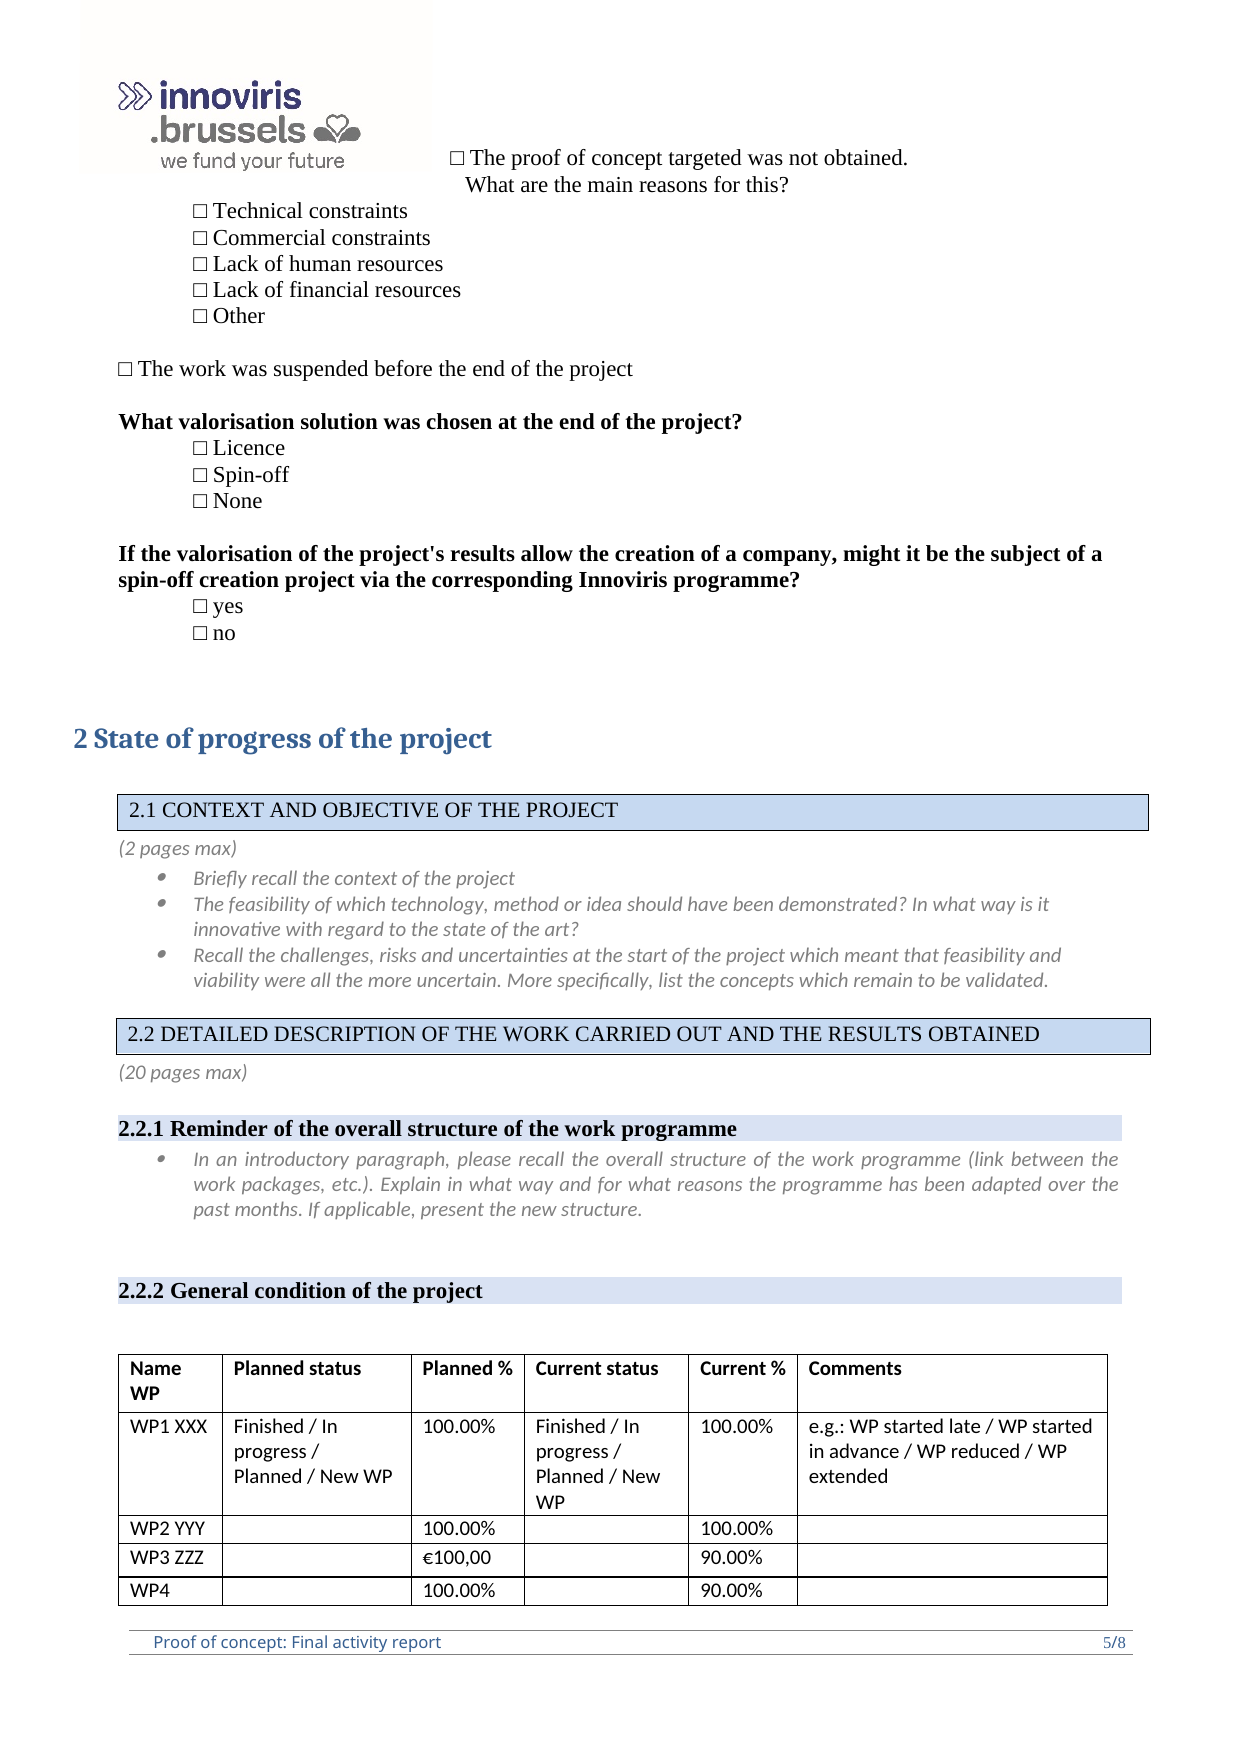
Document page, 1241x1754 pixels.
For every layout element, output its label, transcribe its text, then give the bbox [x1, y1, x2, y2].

table_cell [798, 1578, 1107, 1605]
table_cell [223, 1544, 411, 1576]
text □ Licence [118, 434, 1122, 461]
text If the valorisation of the project's results allow the creation of a company, might it be the subject of a spin-off creation project via the corresponding Innoviris programme? [118, 540, 1122, 592]
table_header Name WP [119, 1355, 222, 1412]
table_cell [798, 1544, 1107, 1576]
subtitle General condition of the project [118, 1277, 1122, 1304]
table_cell [223, 1578, 411, 1605]
text □ Other [118, 303, 1122, 329]
list Recall the challenges, risks and uncertainties at the start of the project which meant that feasibility and viability were all the more uncertain. More specifically, list the concepts which remain to be validated. [156, 942, 1122, 993]
table_cell WP3 ZZZ [119, 1544, 222, 1576]
table_header Current % [689, 1355, 797, 1412]
table_header Comments [798, 1355, 1107, 1412]
table_cell 90.00% [689, 1544, 797, 1576]
subtitle State of progress of the project [73, 722, 1122, 756]
table_cell 90.00% [689, 1578, 797, 1605]
table_cell [525, 1516, 688, 1543]
text □ The proof of concept targeted was not obtained. [366, 144, 1122, 171]
table_header DETAILED DESCRIPTION OF THE WORK CARRIED OUT AND THE RESULTS OBTAINED [117, 1019, 1150, 1053]
table_cell 100.00% [689, 1516, 797, 1543]
table_cell WP4 WWW [119, 1578, 222, 1605]
text □ Technical constraints [118, 197, 1122, 223]
table_cell WP1 XXX [119, 1413, 222, 1514]
text (2 pages max) [118, 835, 1122, 861]
table_cell €100,00 [412, 1544, 524, 1576]
table_cell e.g.: WP started late / WP started in advance / WP reduced / WP extended [798, 1413, 1107, 1514]
table_cell [525, 1578, 688, 1605]
text □ Lack of financial resources [118, 276, 1122, 303]
subtitle Reminder of the overall structure of the work programme [118, 1115, 1122, 1141]
picture [79, 0, 433, 173]
text □ no [118, 619, 1122, 645]
list Briefly recall the context of the project [156, 866, 1122, 891]
list In an introductory paragraph, please recall the overall structure of the work programme (link between the work packages, etc.). Explain in what way and for what reasons the programme has been adapted over the past months. If applicable, present the new structure. [156, 1146, 1122, 1222]
text What are the main reasons for this? [133, 171, 1122, 197]
text □ Lack of human resources [118, 250, 1122, 276]
table_cell 100.00% [412, 1578, 524, 1605]
text □ Spin-off [118, 461, 1122, 487]
table_cell 100.00% [412, 1516, 524, 1543]
text □ yes [118, 592, 1122, 619]
table_cell 100.00% [689, 1413, 797, 1514]
table_cell Finished / In progress / Planned / New WP [525, 1413, 688, 1514]
table_cell [223, 1516, 411, 1543]
table_header Planned status [223, 1355, 411, 1412]
text □ The work was suspended before the end of the project [118, 355, 1122, 382]
text What valorisation solution was chosen at the end of the project? [118, 408, 1122, 434]
table_cell 100.00% [412, 1413, 524, 1514]
text □ Commercial constraints [118, 223, 1122, 250]
table_header Planned % [412, 1355, 524, 1412]
text □ None [118, 487, 1122, 513]
table_cell WP2 YYY [119, 1516, 222, 1543]
text (20 pages max) [118, 1059, 1122, 1084]
table_cell [798, 1516, 1107, 1543]
table_cell Finished / In progress / Planned / New WP [223, 1413, 411, 1514]
table_cell [525, 1544, 688, 1576]
list The feasibility of which technology, method or idea should have been demonstrated? In what way is it innovative with regard to the state of the art? [156, 891, 1122, 942]
table_header CONTEXT AND OBJECTIVE OF THE PROJECT [118, 795, 1148, 830]
table_header Current status [525, 1355, 688, 1412]
